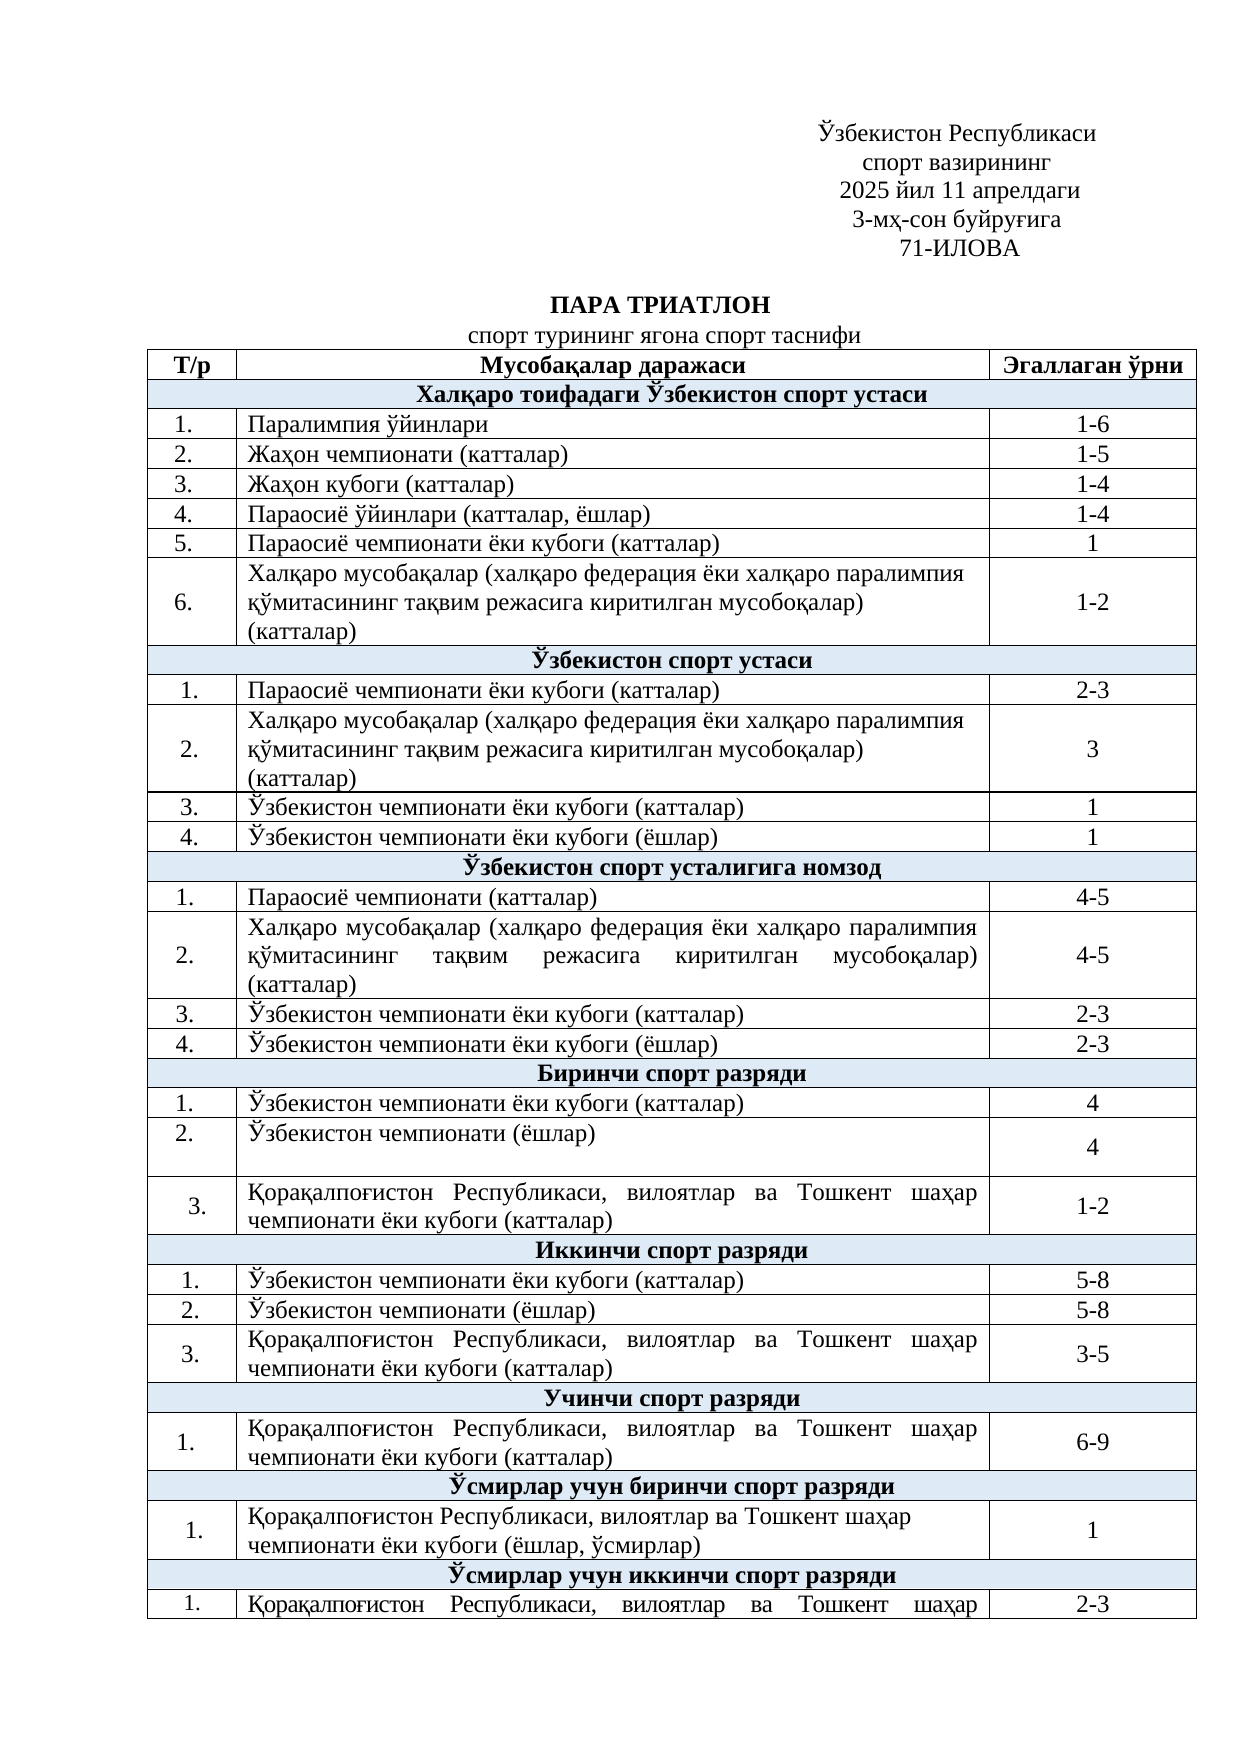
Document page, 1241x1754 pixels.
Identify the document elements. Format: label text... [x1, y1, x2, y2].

table_cell [225, 1088, 236, 1117]
table_cell Халқаро тоифадаги Ўзбекистон спорт устаси [148, 380, 1196, 408]
table_cell [148, 499, 156, 527]
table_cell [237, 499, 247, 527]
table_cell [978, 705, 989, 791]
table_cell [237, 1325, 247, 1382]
table_cell [148, 882, 159, 911]
table_cell [225, 1265, 236, 1294]
table_cell 1-2 [990, 558, 1196, 644]
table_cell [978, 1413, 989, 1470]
table_cell [148, 1325, 236, 1382]
table_cell Ўсмирлар учун иккинчи спорт разряди [148, 1560, 1196, 1588]
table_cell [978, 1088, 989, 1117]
table_cell [148, 912, 236, 998]
table_cell [148, 705, 236, 791]
table_cell [148, 1118, 174, 1176]
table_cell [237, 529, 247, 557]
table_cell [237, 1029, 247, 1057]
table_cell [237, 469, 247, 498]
table_cell [148, 558, 236, 644]
table_cell Ўзбекистон чемпионати (ёшлар) [237, 1118, 989, 1176]
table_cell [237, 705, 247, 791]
table_cell Ўзбекистон спорт устаси [148, 646, 1196, 674]
table_cell [225, 469, 236, 498]
table_cell [225, 822, 236, 851]
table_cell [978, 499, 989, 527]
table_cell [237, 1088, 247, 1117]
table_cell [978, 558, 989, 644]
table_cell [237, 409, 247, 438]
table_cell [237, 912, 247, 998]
table_cell [225, 1295, 236, 1323]
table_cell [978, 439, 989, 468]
table_cell Биринчи спорт разряди [148, 1059, 1196, 1087]
table_cell Иккинчи спорт разряди [148, 1235, 1196, 1264]
table_cell Учинчи спорт разряди [148, 1383, 1196, 1412]
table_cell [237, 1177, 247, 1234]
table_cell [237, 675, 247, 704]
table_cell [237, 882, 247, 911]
table_cell [225, 882, 236, 911]
table_cell 4 [990, 1118, 1196, 1176]
table_cell [225, 675, 236, 704]
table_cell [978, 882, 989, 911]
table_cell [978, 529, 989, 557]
table_cell [225, 999, 236, 1028]
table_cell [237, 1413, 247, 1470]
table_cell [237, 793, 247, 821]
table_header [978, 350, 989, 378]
table_cell [225, 1029, 236, 1057]
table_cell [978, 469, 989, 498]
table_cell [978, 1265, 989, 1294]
table_cell [225, 529, 236, 557]
table_cell Ўсмирлар учун биринчи спорт разряди [148, 1471, 1196, 1500]
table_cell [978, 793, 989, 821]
table_cell [148, 793, 159, 821]
table_cell [148, 1413, 236, 1470]
subtitle ПАРА ТРИАТЛОН [207, 291, 1113, 319]
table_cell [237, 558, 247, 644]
table_cell [148, 1029, 159, 1057]
table_cell 3-5 [990, 1325, 1196, 1382]
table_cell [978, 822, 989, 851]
table_cell [148, 439, 156, 468]
table_cell [148, 1177, 236, 1234]
table_cell 6-9 [990, 1413, 1196, 1470]
table_cell [148, 1265, 163, 1294]
table_cell 1 [990, 1501, 1196, 1559]
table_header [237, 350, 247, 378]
table_cell 1. [148, 1501, 236, 1559]
table_cell [148, 1295, 163, 1323]
table_cell 4-5 [990, 912, 1196, 998]
table_cell [225, 499, 236, 527]
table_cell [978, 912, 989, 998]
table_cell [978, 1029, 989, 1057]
table_cell [225, 793, 236, 821]
table_cell 1. [148, 1590, 236, 1618]
table_cell [148, 469, 156, 498]
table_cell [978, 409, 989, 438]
table_cell 1-2 [990, 1177, 1196, 1234]
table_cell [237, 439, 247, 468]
table_cell [148, 529, 156, 557]
table_cell [148, 675, 159, 704]
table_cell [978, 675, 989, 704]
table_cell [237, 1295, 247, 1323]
table_cell [148, 409, 156, 438]
text спорт турининг ягона спорт таснифи [177, 320, 1152, 348]
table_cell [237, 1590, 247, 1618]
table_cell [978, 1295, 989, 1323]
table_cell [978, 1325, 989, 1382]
table_cell [148, 1088, 158, 1117]
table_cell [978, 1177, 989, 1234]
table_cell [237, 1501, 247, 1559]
table_cell [148, 822, 159, 851]
table_cell [148, 999, 159, 1028]
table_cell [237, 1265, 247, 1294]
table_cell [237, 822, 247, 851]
table_cell [225, 409, 236, 438]
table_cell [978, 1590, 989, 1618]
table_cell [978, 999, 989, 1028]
table_cell 3 [990, 705, 1196, 791]
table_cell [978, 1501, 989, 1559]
table_cell Ўзбекистон спорт усталигига номзод [148, 852, 1196, 881]
table_cell [225, 1118, 236, 1176]
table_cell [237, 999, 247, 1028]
text Ўзбекистон Республикаси спорт вазирининг 2025 йил 11 апрелдаги 3-мҳ-сон буйруғига 71-ИЛОВА [768, 118, 1152, 262]
table_cell [225, 439, 236, 468]
